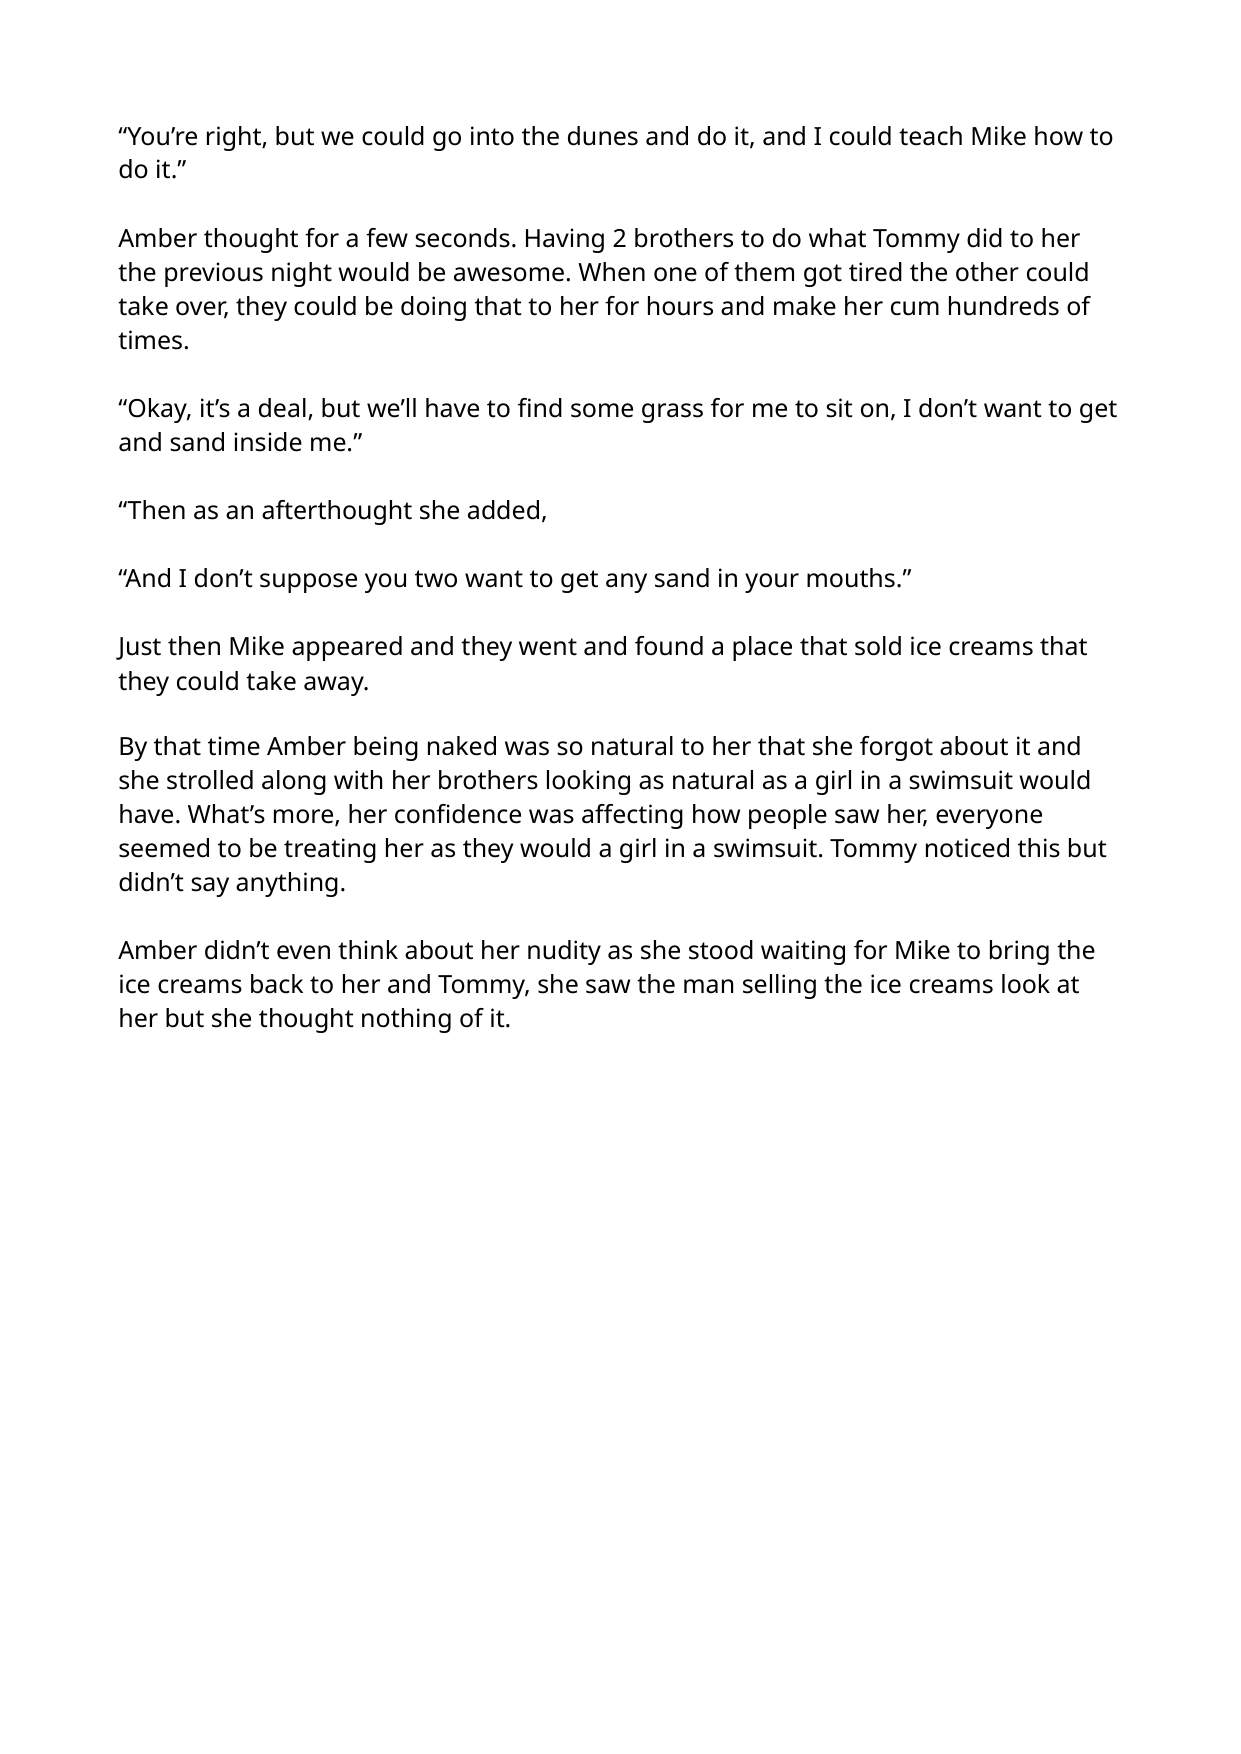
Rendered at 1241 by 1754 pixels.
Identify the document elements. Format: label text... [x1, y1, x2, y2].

text Amber thought for a few seconds. Having 2 brothers to do what Tommy did to her the previous night would be awesome. When one of them got tired the other could take over, they could be doing that to her for hours and make her cum hundreds of times. [118, 220, 1122, 357]
text Amber didn’t even think about her nudity as she stood waiting for Mike to bring the ice creams back to her and Tommy, she saw the man selling the ice creams look at her but she thought nothing of it. [118, 933, 1122, 1035]
text “You’re right, but we could go into the dunes and do it, and I could teach Mike how to do it.” [118, 118, 1122, 186]
text “Then as an afterthought she added, [118, 493, 1122, 527]
text “Okay, it’s a deal, but we’ll have to find some grass for me to sit on, I don’t want to get and sand inside me.” [118, 391, 1122, 459]
text By that time Amber being naked was so natural to her that she forgot about it and she strolled along with her brothers looking as natural as a girl in a swimsuit would have. What’s more, her confidence was affecting how people saw her, everyone seemed to be treating her as they would a girl in a swimsuit. Tommy noticed this but didn’t say anything. [118, 728, 1122, 899]
text “And I don’t suppose you two want to get any sand in your mouths.” [118, 561, 1122, 595]
text Just then Mike appeared and they went and found a place that sold ice creams that they could take away. [118, 629, 1122, 697]
